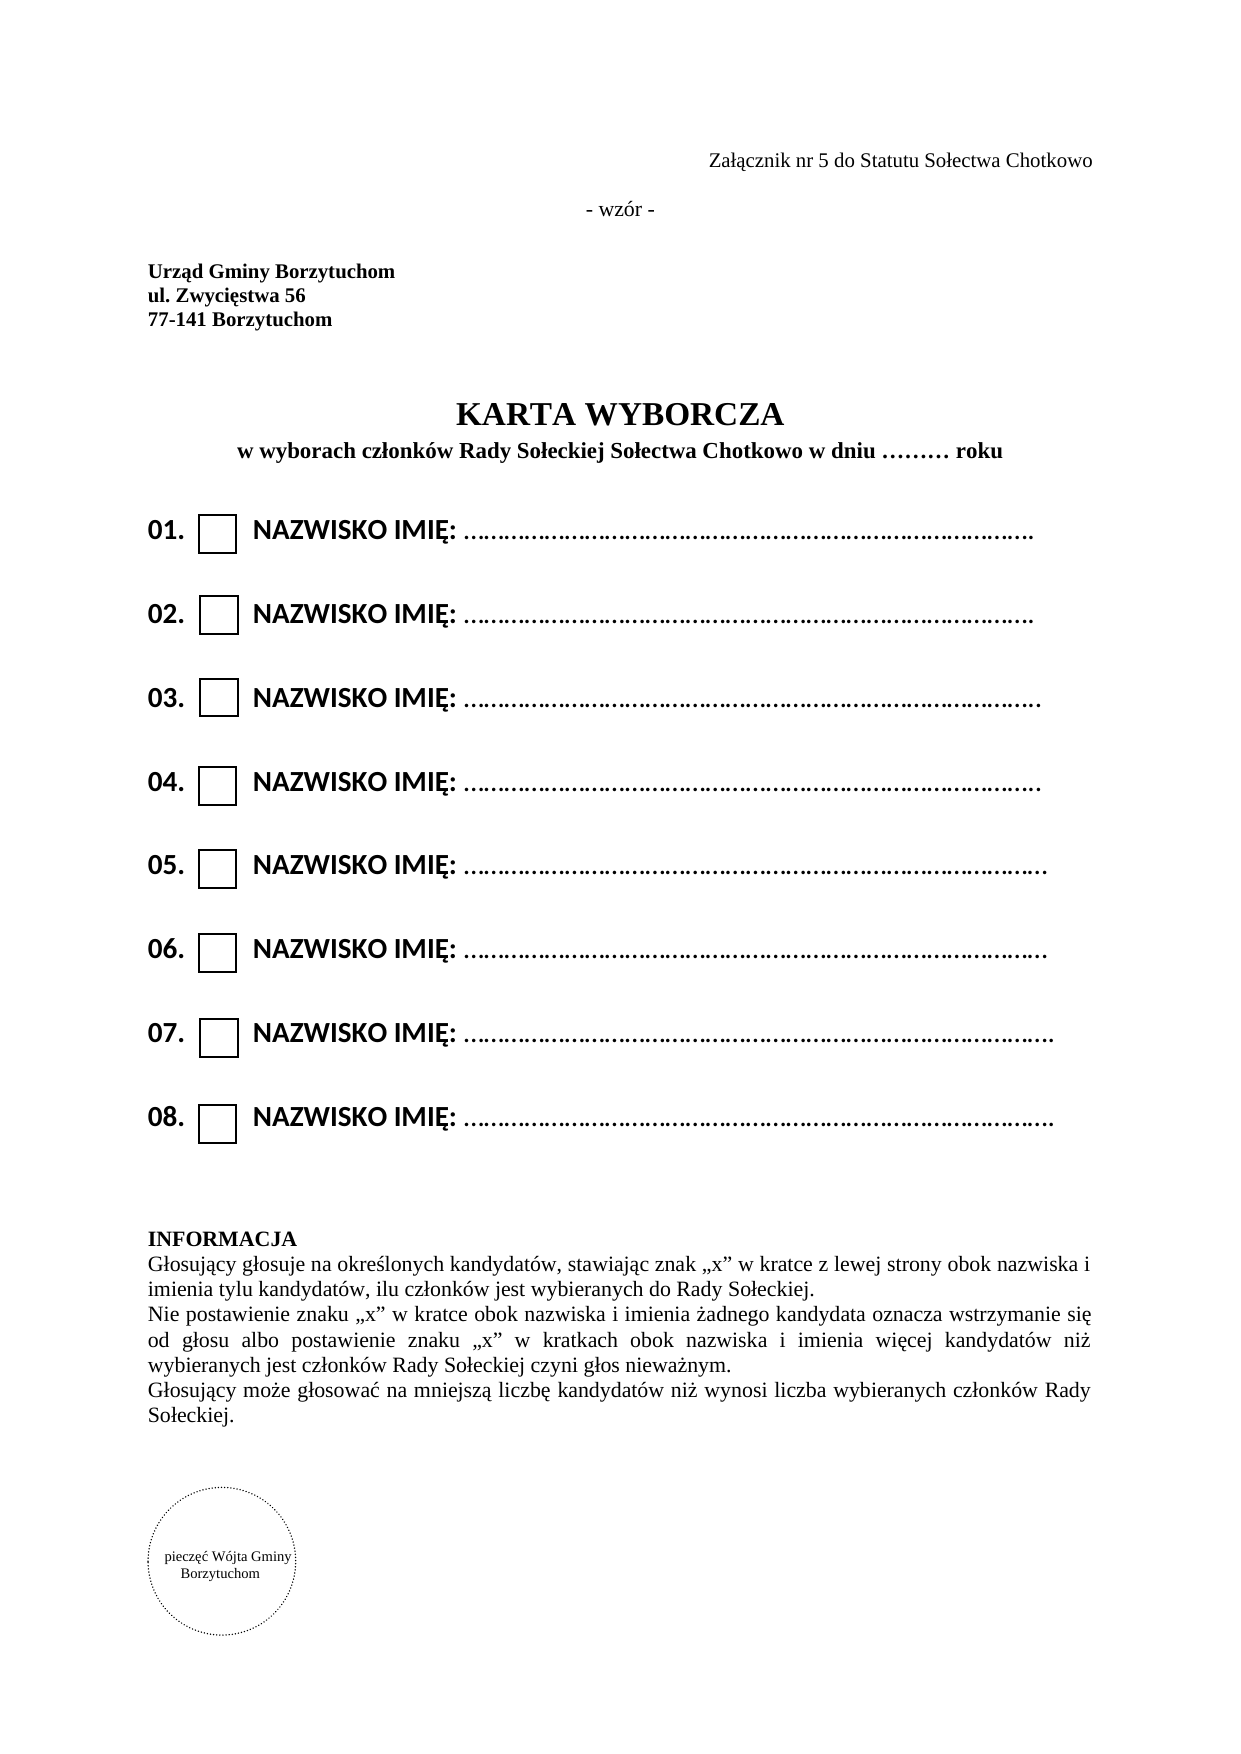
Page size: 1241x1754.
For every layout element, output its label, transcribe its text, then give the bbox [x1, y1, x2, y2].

text 03. NAZWISKO IMIĘ: ………………………………………………………………………….. [239, 679, 1093, 714]
text Załącznik nr 5 do Statutu Sołectwa Chotkowo [148, 148, 1093, 172]
text pieczęć Wójta Gminy [148, 1548, 1093, 1564]
text 77-141 Borzytuchom [148, 307, 1093, 331]
text INFORMACJA [148, 1226, 1093, 1251]
text 08. NAZWISKO IMIĘ: ……………………………………………………………………………. [148, 1098, 1093, 1133]
text ul. Zwycięstwa 56 [148, 283, 1093, 307]
text 06. NAZWISKO IMIĘ: …………………………………………………………………………… [148, 930, 1093, 966]
text Nie postawienie znaku „x” w kratce obok nazwiska i imienia żadnego kandydata oznacza wstrzymanie się od głosu albo postawienie znaku „x” w kratkach obok nazwiska i imienia więcej kandydatów niż wybieranych jest członków Rady Sołeckiej czyni głos nieważnym. [148, 1301, 1093, 1377]
text Głosujący głosuje na określonych kandydatów, stawiając znak „x” w kratce z lewej strony obok nazwiska i imienia tylu kandydatów, ilu członków jest wybieranych do Rady Sołeckiej. [148, 1251, 1093, 1301]
text Urząd Gminy Borzytuchom [148, 259, 1093, 283]
text Głosujący może głosować na mniejszą liczbę kandydatów niż wynosi liczba wybieranych członków Rady Sołeckiej. [148, 1377, 1093, 1427]
text w wyborach członków Rady Sołeckiej Sołectwa Chotkowo w dniu ……… roku [148, 437, 1093, 463]
text 01. NAZWISKO IMIĘ: …………………………………………………………………………. [148, 511, 1093, 547]
text - wzór - [148, 196, 1093, 221]
text Borzytuchom [148, 1564, 1093, 1581]
text 07. NAZWISKO IMIĘ: ……………………………………………………………………………. [148, 1014, 1093, 1049]
text 02. NAZWISKO IMIĘ: …………………………………………………………………………. [239, 595, 1093, 631]
text KARTA WYBORCZA [148, 394, 1093, 432]
text 05. NAZWISKO IMIĘ: …………………………………………………………………………… [148, 846, 1093, 882]
text 04. NAZWISKO IMIĘ: ………………………………………………………………………….. [148, 763, 1093, 798]
